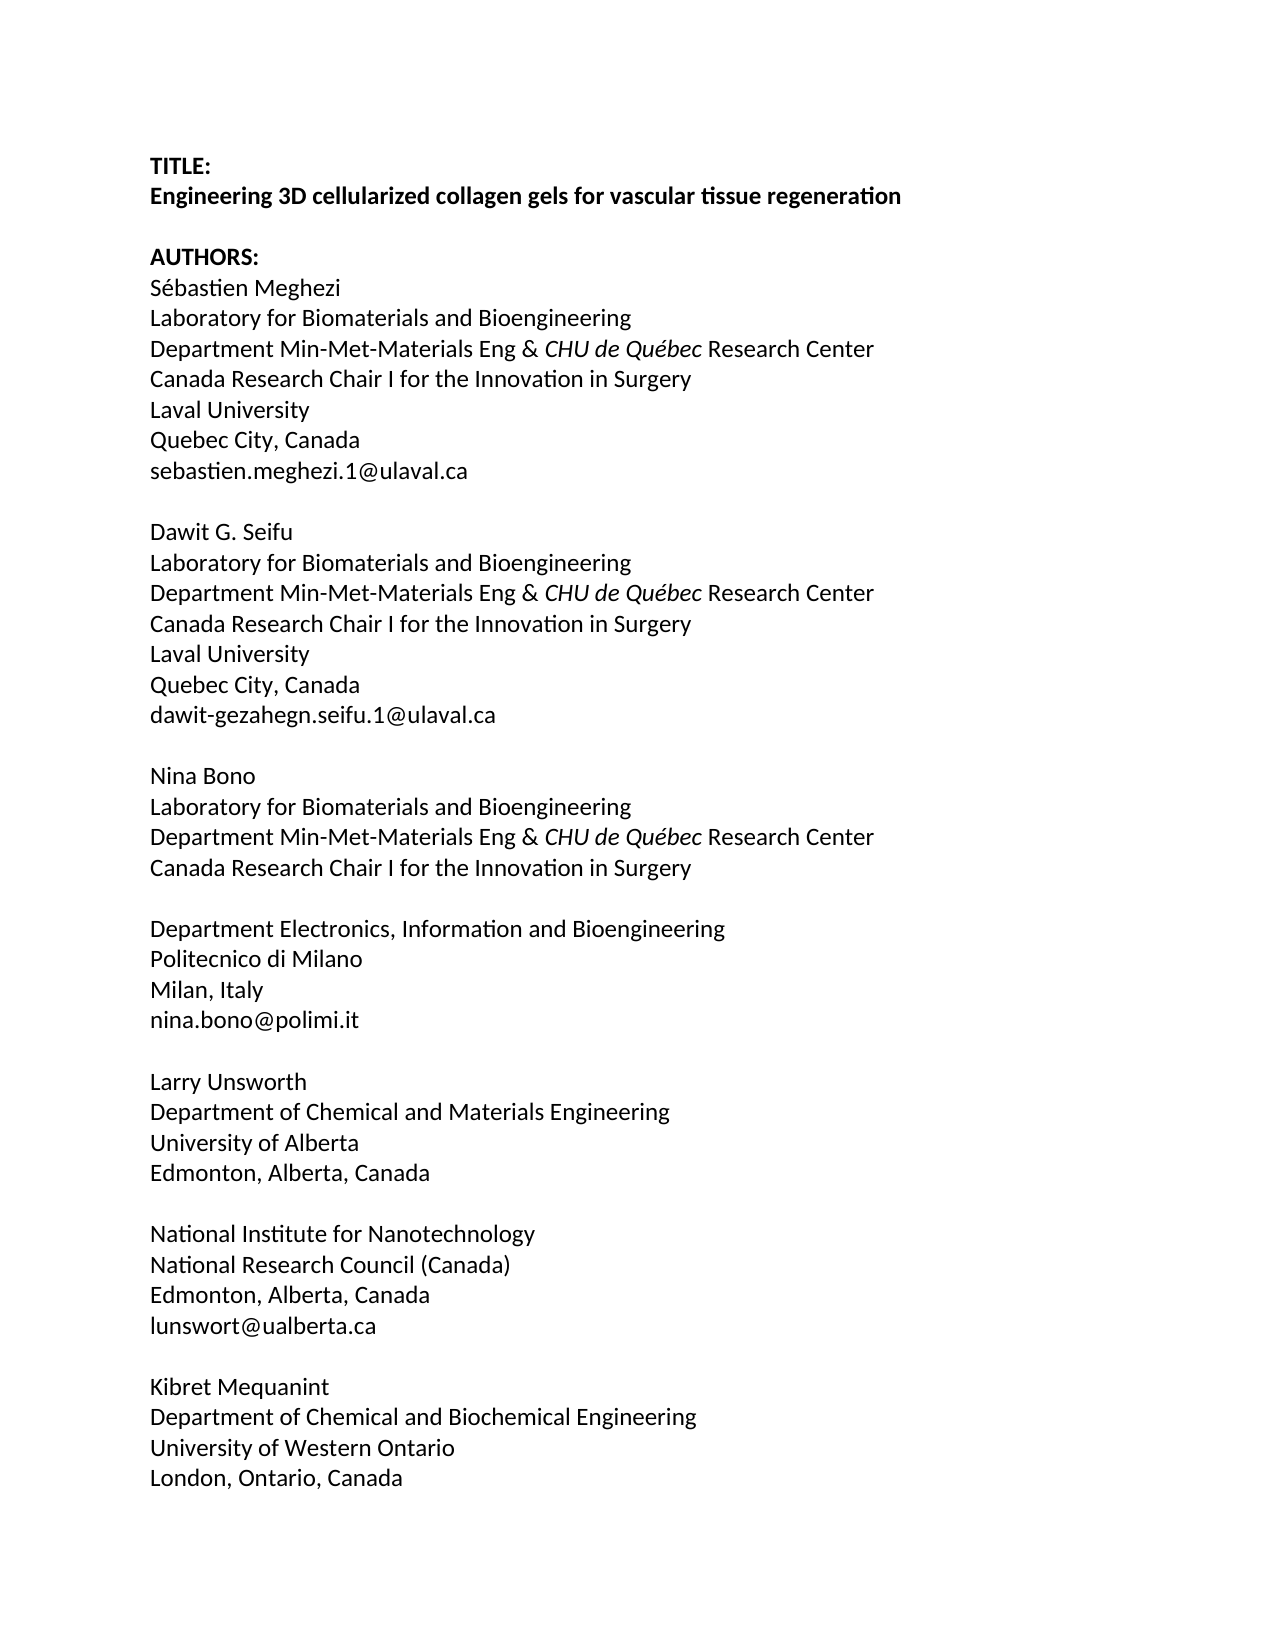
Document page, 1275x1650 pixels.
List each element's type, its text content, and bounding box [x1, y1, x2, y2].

text National Institute for Nanotechnology [150, 1218, 1125, 1249]
text Canada Research Chair I for the Innovation in Surgery [150, 364, 1125, 394]
subtitle AUTHORS: [150, 242, 1125, 272]
text National Research Council (Canada) [150, 1249, 1125, 1279]
text London, Ontario, Canada [150, 1462, 1125, 1493]
text Politecnico di Milano [150, 943, 1125, 974]
text Milan, Italy [150, 974, 1125, 1004]
text Quebec City, Canada [150, 669, 1125, 699]
text Canada Research Chair I for the Innovation in Surgery [150, 608, 1125, 638]
text Sébastien Meghezi [150, 272, 1125, 303]
text Canada Research Chair I for the Innovation in Surgery [150, 852, 1125, 882]
text Laboratory for Biomaterials and Bioengineering [150, 547, 1125, 577]
text Quebec City, Canada [150, 425, 1125, 455]
text Department Electronics, Information and Bioengineering [150, 913, 1125, 943]
text lunswort@ualberta.ca [150, 1310, 1125, 1340]
text sebastien.meghezi.1@ulaval.ca [150, 455, 1125, 486]
text Department of Chemical and Biochemical Engineering [150, 1401, 1125, 1432]
text University of Alberta [150, 1127, 1125, 1157]
text Kibret Mequanint [150, 1371, 1125, 1401]
text dawit-gezahegn.seifu.1@ulaval.ca [150, 699, 1125, 730]
text Department Min-Met-Materials Eng & CHU de Québec Research Center [150, 821, 1125, 852]
text Laboratory for Biomaterials and Bioengineering [150, 303, 1125, 333]
text University of Western Ontario [150, 1432, 1125, 1462]
text Edmonton, Alberta, Canada [150, 1279, 1125, 1310]
text Dawit G. Seifu [150, 516, 1125, 547]
text Laval University [150, 638, 1125, 669]
subtitle TITLE: [150, 150, 1125, 181]
text Larry Unsworth [150, 1066, 1125, 1096]
subtitle Engineering 3D cellularized collagen gels for vascular tissue regeneration [150, 181, 1125, 211]
text Laval University [150, 394, 1125, 425]
text nina.bono@polimi.it [150, 1004, 1125, 1035]
text Department Min-Met-Materials Eng & CHU de Québec Research Center [150, 333, 1125, 364]
text Laboratory for Biomaterials and Bioengineering [150, 791, 1125, 821]
text Department Min-Met-Materials Eng & CHU de Québec Research Center [150, 577, 1125, 608]
text Department of Chemical and Materials Engineering [150, 1096, 1125, 1127]
text Edmonton, Alberta, Canada [150, 1157, 1125, 1188]
text Nina Bono [150, 760, 1125, 791]
